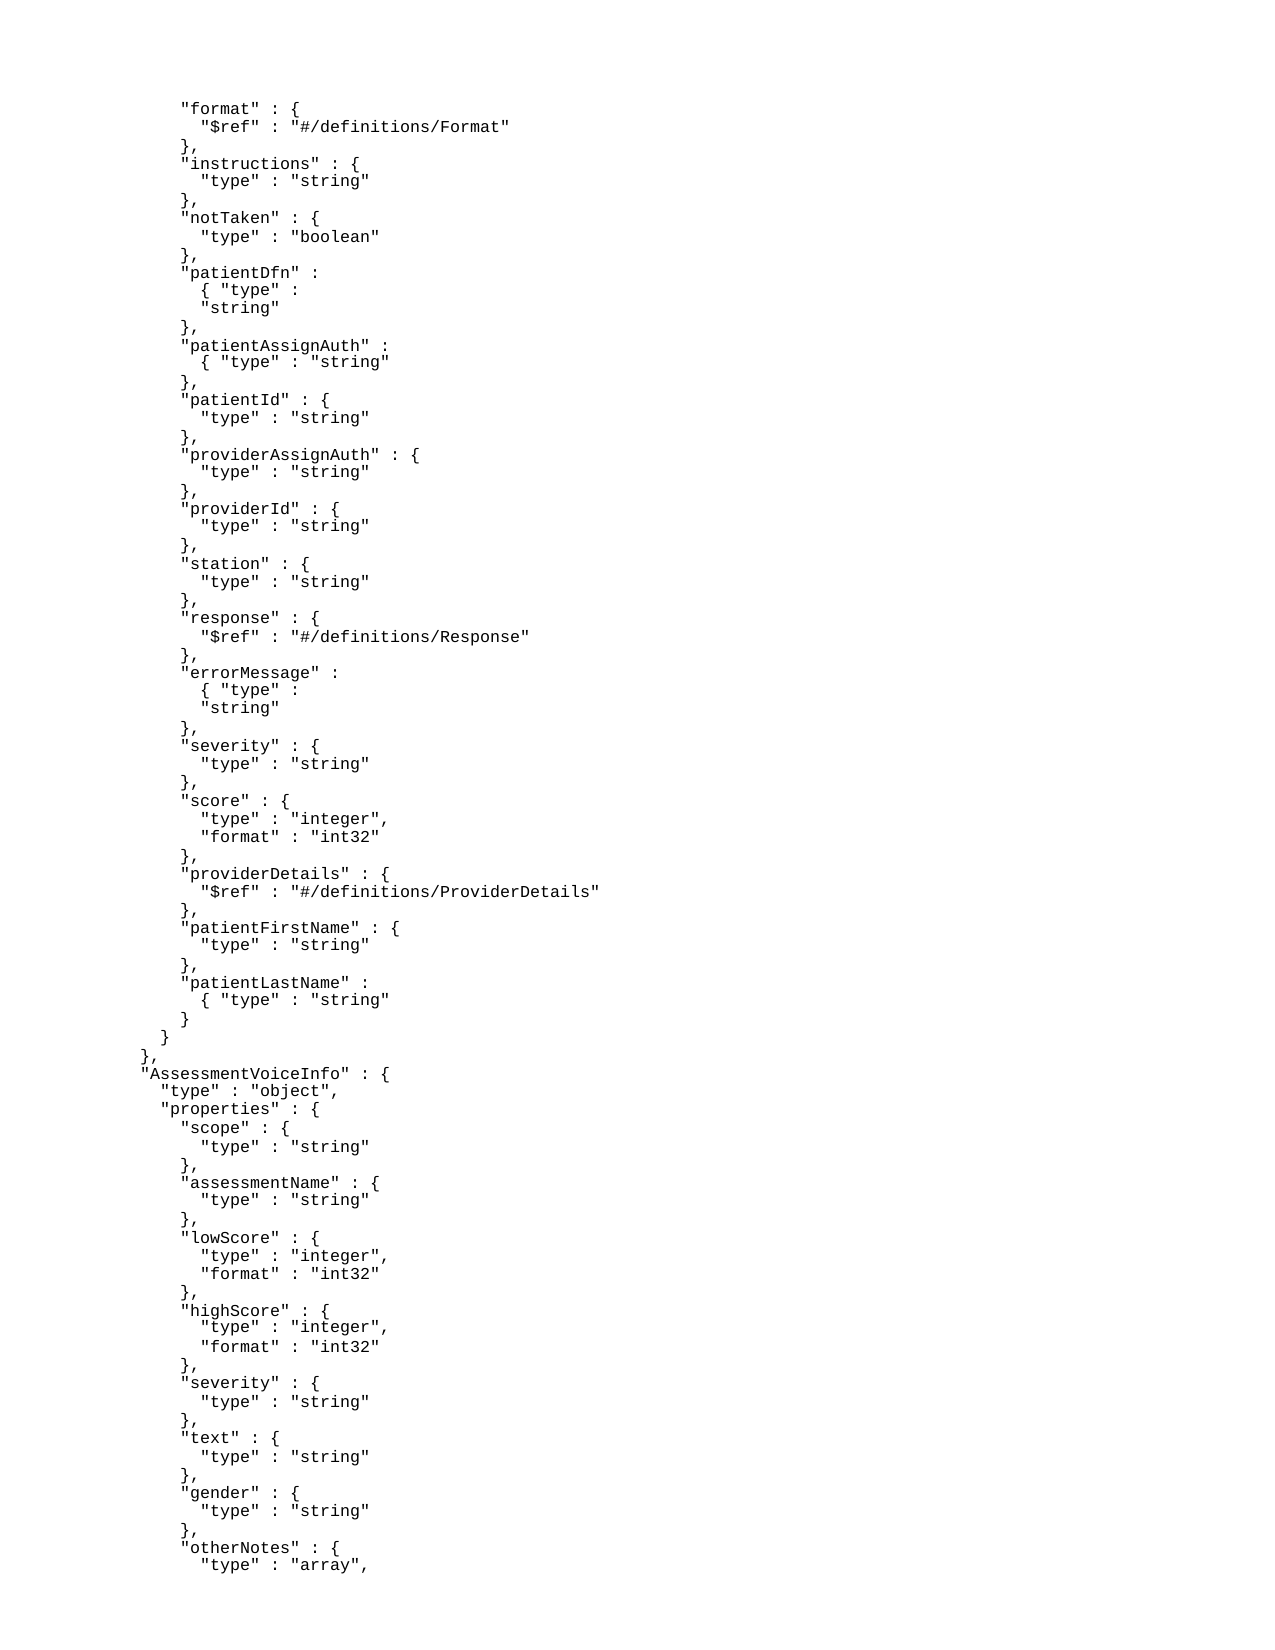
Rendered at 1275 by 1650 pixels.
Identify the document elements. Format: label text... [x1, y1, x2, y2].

text "highScore" : { "type" : "integer", [180, 1302, 390, 1338]
text }, [180, 646, 1096, 664]
text "errorMessage" : { "type" : "string" [180, 664, 380, 718]
text }, [180, 318, 1096, 337]
text }, [180, 901, 1096, 919]
text "severity" : { [180, 1374, 1096, 1393]
text "providerAssignAuth" : { "type" : "string" [180, 446, 436, 482]
text }, [180, 373, 1096, 391]
text }, [180, 1411, 1096, 1429]
text "scope" : { [180, 1119, 1096, 1137]
text "format" : "int32" [200, 1265, 1096, 1283]
text "type" : "string" [200, 1502, 1096, 1521]
text }, [140, 1047, 1096, 1065]
text }, [180, 536, 1096, 554]
text "patientFirstName" : { "type" : "string" [180, 919, 436, 956]
text "assessmentName" : { "type" : "string" [180, 1174, 380, 1210]
text "providerId" : { "type" : "string" [180, 500, 380, 536]
text "type" : "integer", [200, 810, 1096, 828]
text "station" : { [180, 554, 1096, 573]
text "score" : { [180, 792, 1096, 810]
text "response" : { [180, 609, 1096, 627]
text "severity" : { [180, 737, 1096, 755]
text }, [180, 1156, 1096, 1174]
text "type" : "string" [200, 1137, 1096, 1156]
text "providerDetails" : { [180, 865, 1096, 883]
text "patientId" : { [180, 391, 1096, 409]
text } [160, 1028, 1096, 1047]
text }, [180, 1521, 1096, 1539]
text "type" : "integer", [200, 1247, 1096, 1265]
text }, [180, 718, 1096, 737]
text "format" : "int32" [200, 1338, 1096, 1356]
text "gender" : { [180, 1484, 1096, 1502]
text "instructions" : { "type" : "string" [180, 155, 380, 191]
text }, [180, 482, 1096, 500]
text }, [180, 1283, 1096, 1302]
text }, [180, 956, 1096, 974]
text "type" : "string" [200, 1393, 1096, 1411]
text }, [180, 846, 1096, 865]
text }, [180, 246, 1096, 264]
text }, [180, 137, 1096, 155]
text "otherNotes" : { "type" : "array", [180, 1539, 380, 1575]
text "patientAssignAuth" : { "type" : "string" [180, 337, 436, 373]
text "format" : "int32" [200, 828, 1096, 846]
text "$ref" : "#/definitions/ProviderDetails" [200, 883, 1096, 901]
text }, [180, 1356, 1096, 1374]
text } [180, 1010, 1096, 1028]
text "AssessmentVoiceInfo" : { "type" : "object", "properties" : { [140, 1065, 416, 1119]
text "patientLastName" : { "type" : "string" [180, 974, 436, 1010]
text "patientDfn" : { "type" : "string" [180, 264, 380, 318]
text "$ref" : "#/definitions/Response" [200, 627, 1096, 646]
text "type" : "string" [200, 409, 1096, 427]
text "lowScore" : { [180, 1228, 1096, 1247]
text }, [180, 1466, 1096, 1484]
text "$ref" : "#/definitions/Format" [200, 118, 1096, 137]
text "type" : "string" [200, 1447, 1096, 1466]
text }, [180, 773, 1096, 792]
text }, [180, 1210, 1096, 1228]
text }, [180, 591, 1096, 609]
text "format" : { [180, 100, 1096, 118]
text "type" : "string" [200, 755, 1096, 773]
text "notTaken" : { [180, 209, 1096, 228]
text "type" : "boolean" [200, 228, 1096, 246]
text "type" : "string" [200, 573, 1096, 591]
text }, [180, 191, 1096, 209]
text "text" : { [180, 1429, 1096, 1447]
text }, [180, 427, 1096, 446]
